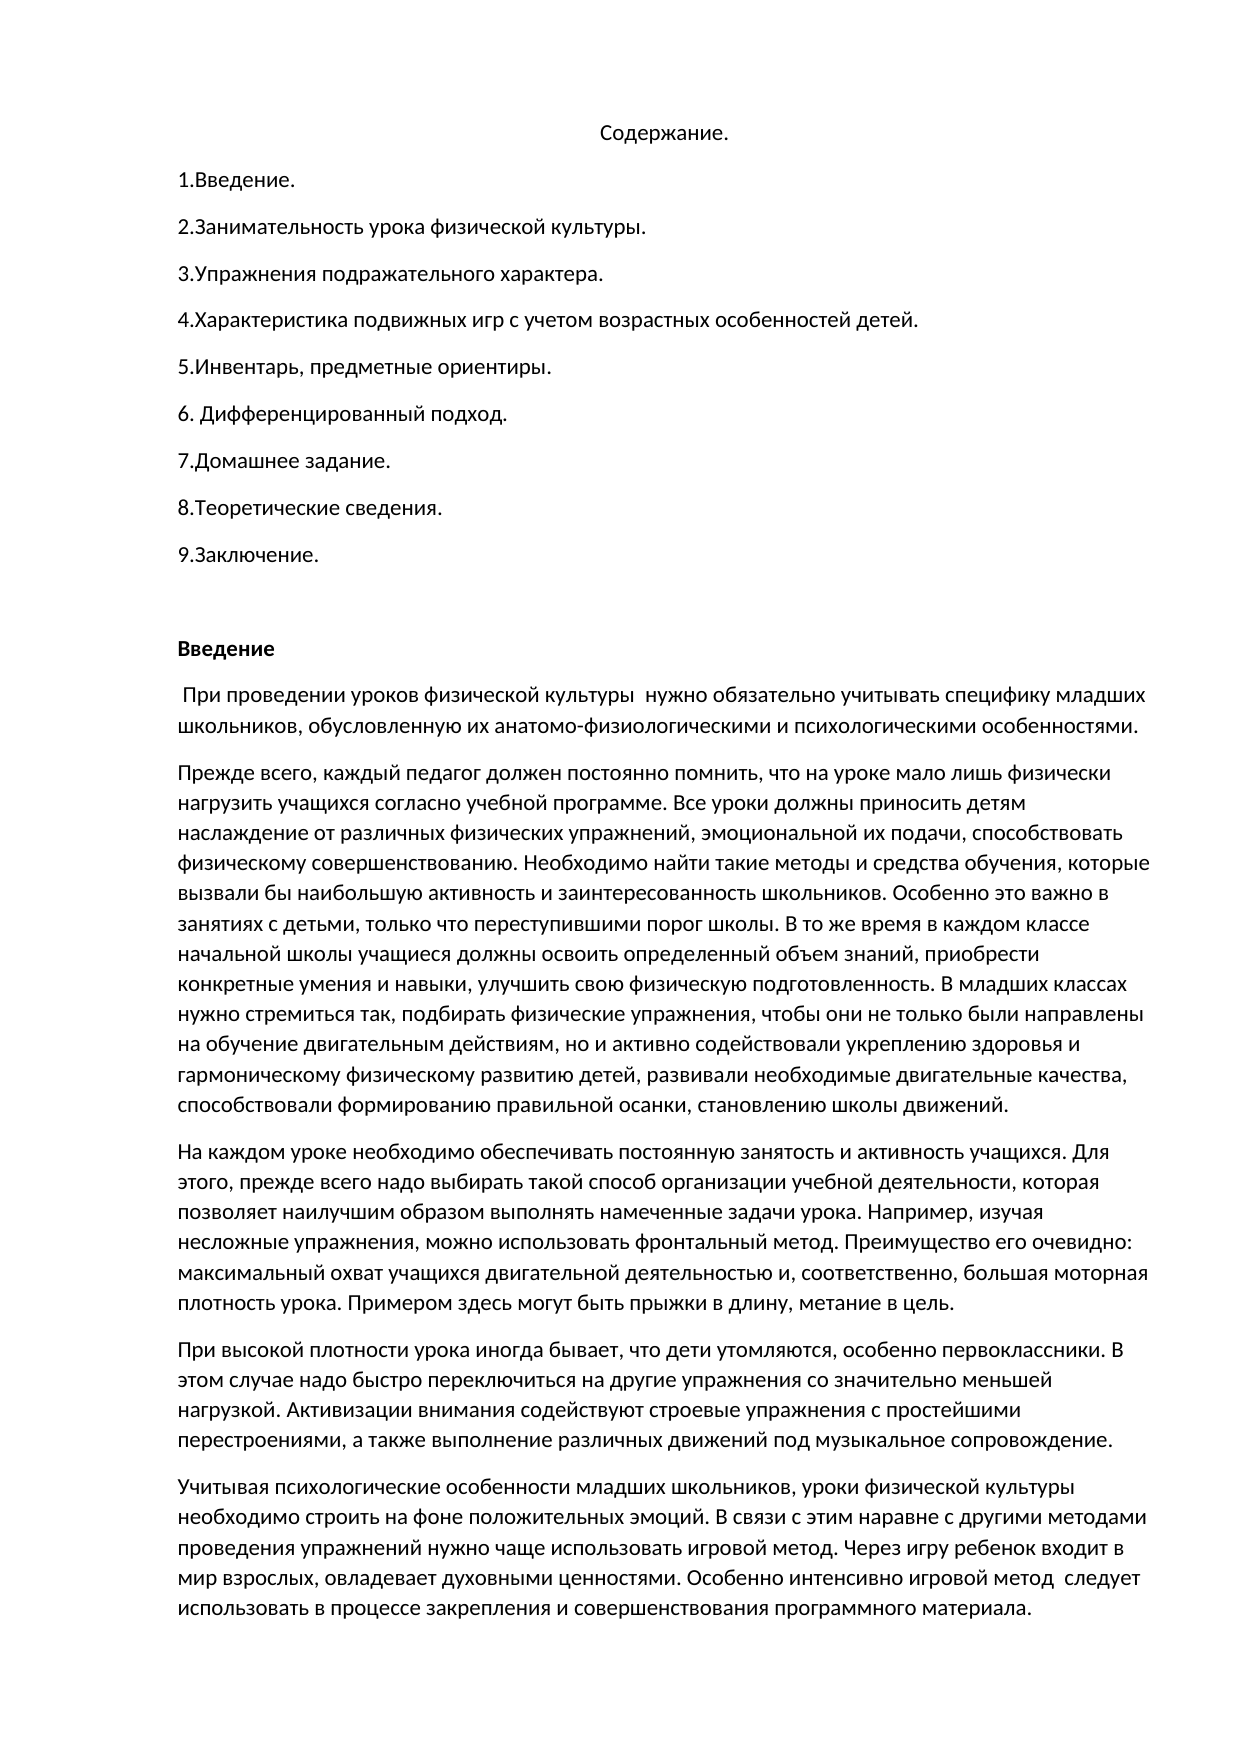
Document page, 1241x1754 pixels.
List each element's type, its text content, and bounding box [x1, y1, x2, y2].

text 8.Теоретические сведения. [177, 493, 1152, 521]
text Прежде всего, каждый педагог должен постоянно помнить, что на уроке мало лишь физически нагрузить учащихся согласно учебной программе. Все уроки должны приносить детям наслаждение от различных физических упражнений, эмоциональной их подачи, способствовать физическому совершенствованию. Необходимо найти такие методы и средства обучения, которые вызвали бы наибольшую активность и заинтересованность школьников. Особенно это важно в занятиях с детьми, только что переступившими порог школы. В то же время в каждом классе начальной школы учащиеся должны освоить определенный объем знаний, приобрести конкретные умения и навыки, улучшить свою физическую подготовленность. В младших классах нужно стремиться так, подбирать физические упражнения, чтобы они не только были направлены на обучение двигательным действиям, но и активно содействовали укреплению здоровья и гармоническому физическому развитию детей, развивали необходимые двигательные качества, способствовали формированию правильной осанки, становлению школы движений. [177, 758, 1152, 1118]
text 4.Характеристика подвижных игр с учетом возрастных особенностей детей. [177, 306, 1152, 334]
text Содержание. [177, 118, 1152, 146]
text Учитывая психологические особенности младших школьников, уроки физической культуры необходимо строить на фоне положительных эмоций. В связи с этим наравне с другими методами проведения упражнений нужно чаще использовать игровой метод. Через игру ребенок входит в мир взрослых, овладевает духовными ценностями. Особенно интенсивно игровой метод следует использовать в процессе закрепления и совершенствования программного материала. [177, 1472, 1152, 1621]
text При высокой плотности урока иногда бывает, что дети утомляются, особенно первоклассники. В этом случае надо быстро переключиться на другие упражнения со значительно меньшей нагрузкой. Активизации внимания содействуют строевые упражнения с простейшими перестроениями, а также выполнение различных движений под музыкальное сопровождение. [177, 1335, 1152, 1453]
text 9.Заключение. [177, 540, 1152, 568]
text 3.Упражнения подражательного характера. [177, 259, 1152, 287]
text 1.Введение. [177, 165, 1152, 193]
text 6. Дифференцированный подход. [177, 399, 1152, 427]
text 7.Домашнее задание. [177, 446, 1152, 474]
text 2.Занимательность урока физической культуры. [177, 212, 1152, 240]
text При проведении уроков физической культуры нужно обязательно учитывать специфику младших школьников, обусловленную их анатомо-физиологическими и психологическими особенностями. [177, 681, 1152, 739]
text Введение [177, 634, 1152, 662]
text На каждом уроке необходимо обеспечивать постоянную занятость и активность учащихся. Для этого, прежде всего надо выбирать такой способ организации учебной деятельности, которая позволяет наилучшим образом выполнять намеченные задачи урока. Например, изучая несложные упражнения, можно использовать фронтальный метод. Преимущество его очевидно: максимальный охват учащихся двигательной деятельностью и, соответственно, большая моторная плотность урока. Примером здесь могут быть прыжки в длину, метание в цель. [177, 1137, 1152, 1316]
text 5.Инвентарь, предметные ориентиры. [177, 352, 1152, 381]
